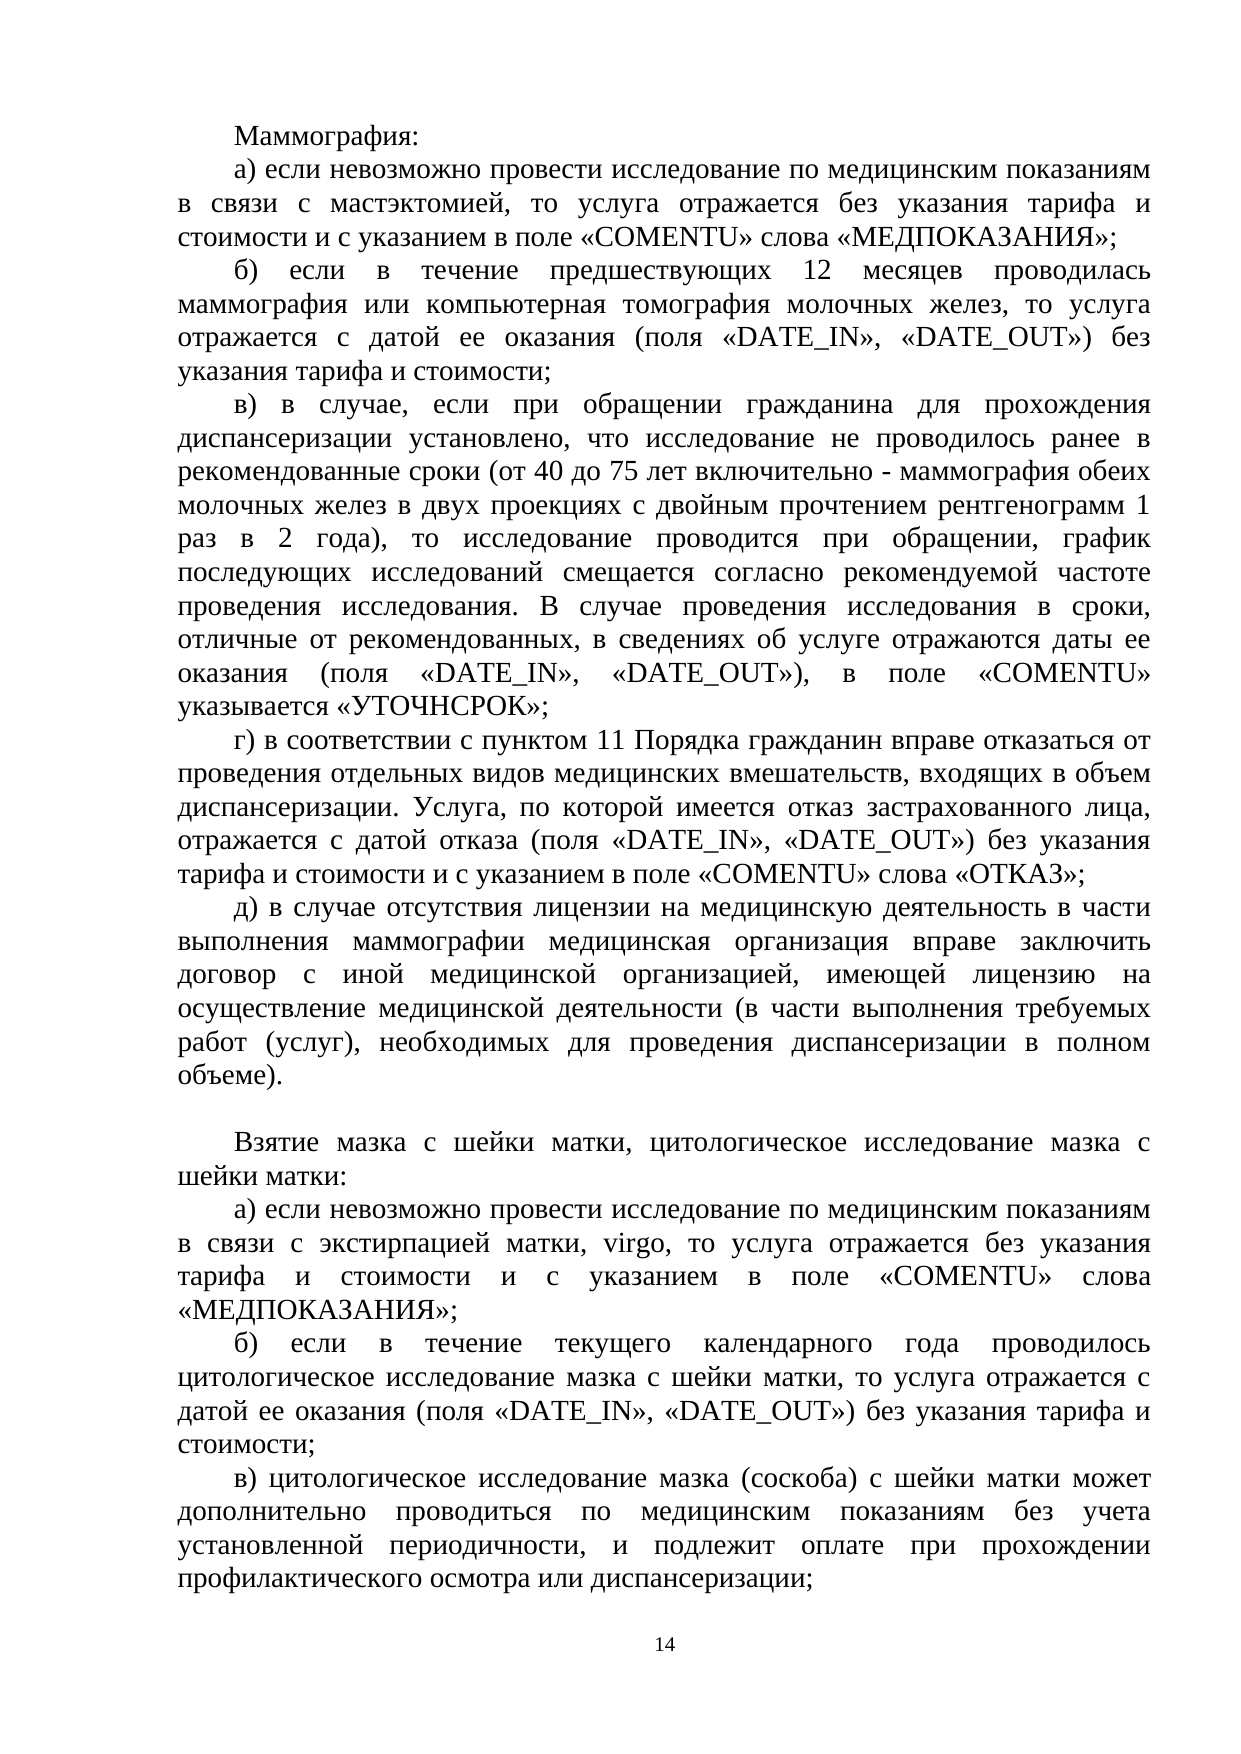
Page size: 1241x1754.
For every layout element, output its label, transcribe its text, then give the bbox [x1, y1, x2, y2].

text а) если невозможно провести исследование по медицинским показаниям в связи с экстирпацией матки, virgo, то услуга отражается без указания тарифа и стоимости и с указанием в поле «COMENTU» слова «МЕДПОКАЗАНИЯ»; [177, 1191, 1152, 1326]
text б) если в течение текущего календарного года проводилось цитологическое исследование мазка с шейки матки, то услуга отражается с датой ее оказания (поля «DATE_IN», «DATE_OUT») без указания тарифа и стоимости; [177, 1326, 1152, 1460]
text в) в случае, если при обращении гражданина для прохождения диспансеризации установлено, что исследование не проводилось ранее в рекомендованные сроки (от 40 до 75 лет включительно - маммография обеих молочных желез в двух проекциях с двойным прочтением рентгенограмм 1 раз в 2 года), то исследование проводится при обращении, график последующих исследований смещается согласно рекомендуемой частоте проведения исследования. В случае проведения исследования в сроки, отличные от рекомендованных, в сведениях об услуге отражаются даты ее оказания (поля «DATE_IN», «DATE_OUT»), в поле «COMENTU» указывается «УТОЧНСРОК»; [177, 386, 1152, 722]
text в) цитологическое исследование мазка (соскоба) с шейки матки может дополнительно проводиться по медицинским показаниям без учета установленной периодичности, и подлежит оплате при прохождении профилактического осмотра или диспансеризации; [177, 1460, 1152, 1594]
text д) в случае отсутствия лицензии на медицинскую деятельность в части выполнения маммографии медицинская организация вправе заключить договор с иной медицинской организацией, имеющей лицензию на осуществление медицинской деятельности (в части выполнения требуемых работ (услуг), необходимых для проведения диспансеризации в полном объеме). [177, 889, 1152, 1091]
text а) если невозможно провести исследование по медицинским показаниям в связи с мастэктомией, то услуга отражается без указания тарифа и стоимости и с указанием в поле «COMENTU» слова «МЕДПОКАЗАНИЯ»; [177, 152, 1152, 252]
text Взятие мазка с шейки матки, цитологическое исследование мазка с шейки матки: [177, 1124, 1152, 1191]
text б) если в течение предшествующих 12 месяцев проводилась маммография или компьютерная томография молочных желез, то услуга отражается с датой ее оказания (поля «DATE_IN», «DATE_OUT») без указания тарифа и стоимости; [177, 252, 1152, 386]
text г) в соответствии с пунктом 11 Порядка гражданин вправе отказаться от проведения отдельных видов медицинских вмешательств, входящих в объем диспансеризации. Услуга, по которой имеется отказ застрахованного лица, отражается с датой отказа (поля «DATE_IN», «DATE_OUT») без указания тарифа и стоимости и с указанием в поле «COMENTU» слова «ОТКАЗ»; [177, 722, 1152, 889]
text Маммография: [177, 118, 1152, 152]
